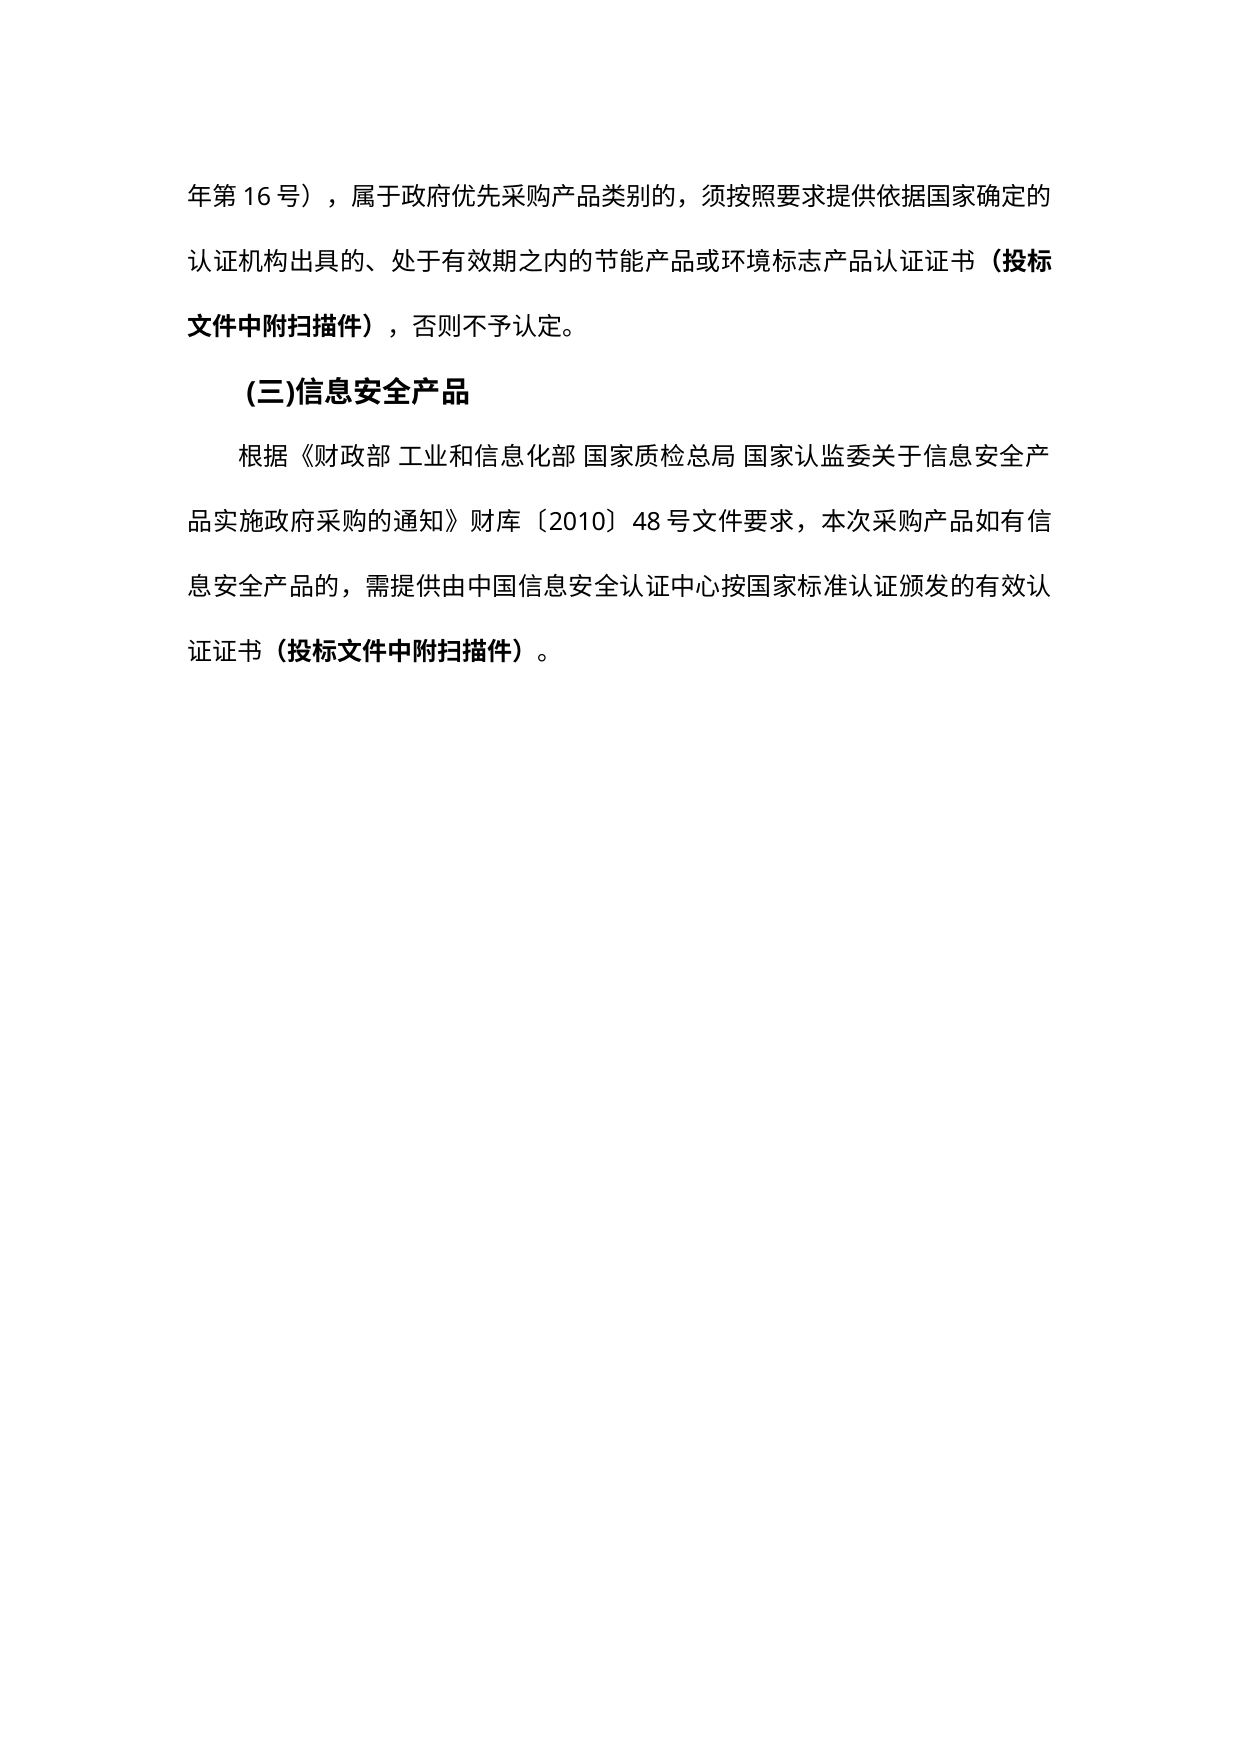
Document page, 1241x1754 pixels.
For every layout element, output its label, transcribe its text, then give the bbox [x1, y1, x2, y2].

text 根据《财政部 工业和信息化部 国家质检总局 国家认监委关于信息安全产品实施政府采购的通知》财库〔2010〕48号文件要求，本次采购产品如有信息安全产品的，需提供由中国信息安全认证中心按国家标准认证颁发的有效认证证书（投标文件中附扫描件）。 [187, 422, 1053, 682]
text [187, 162, 1053, 357]
list 信息安全产品 [187, 357, 1053, 422]
